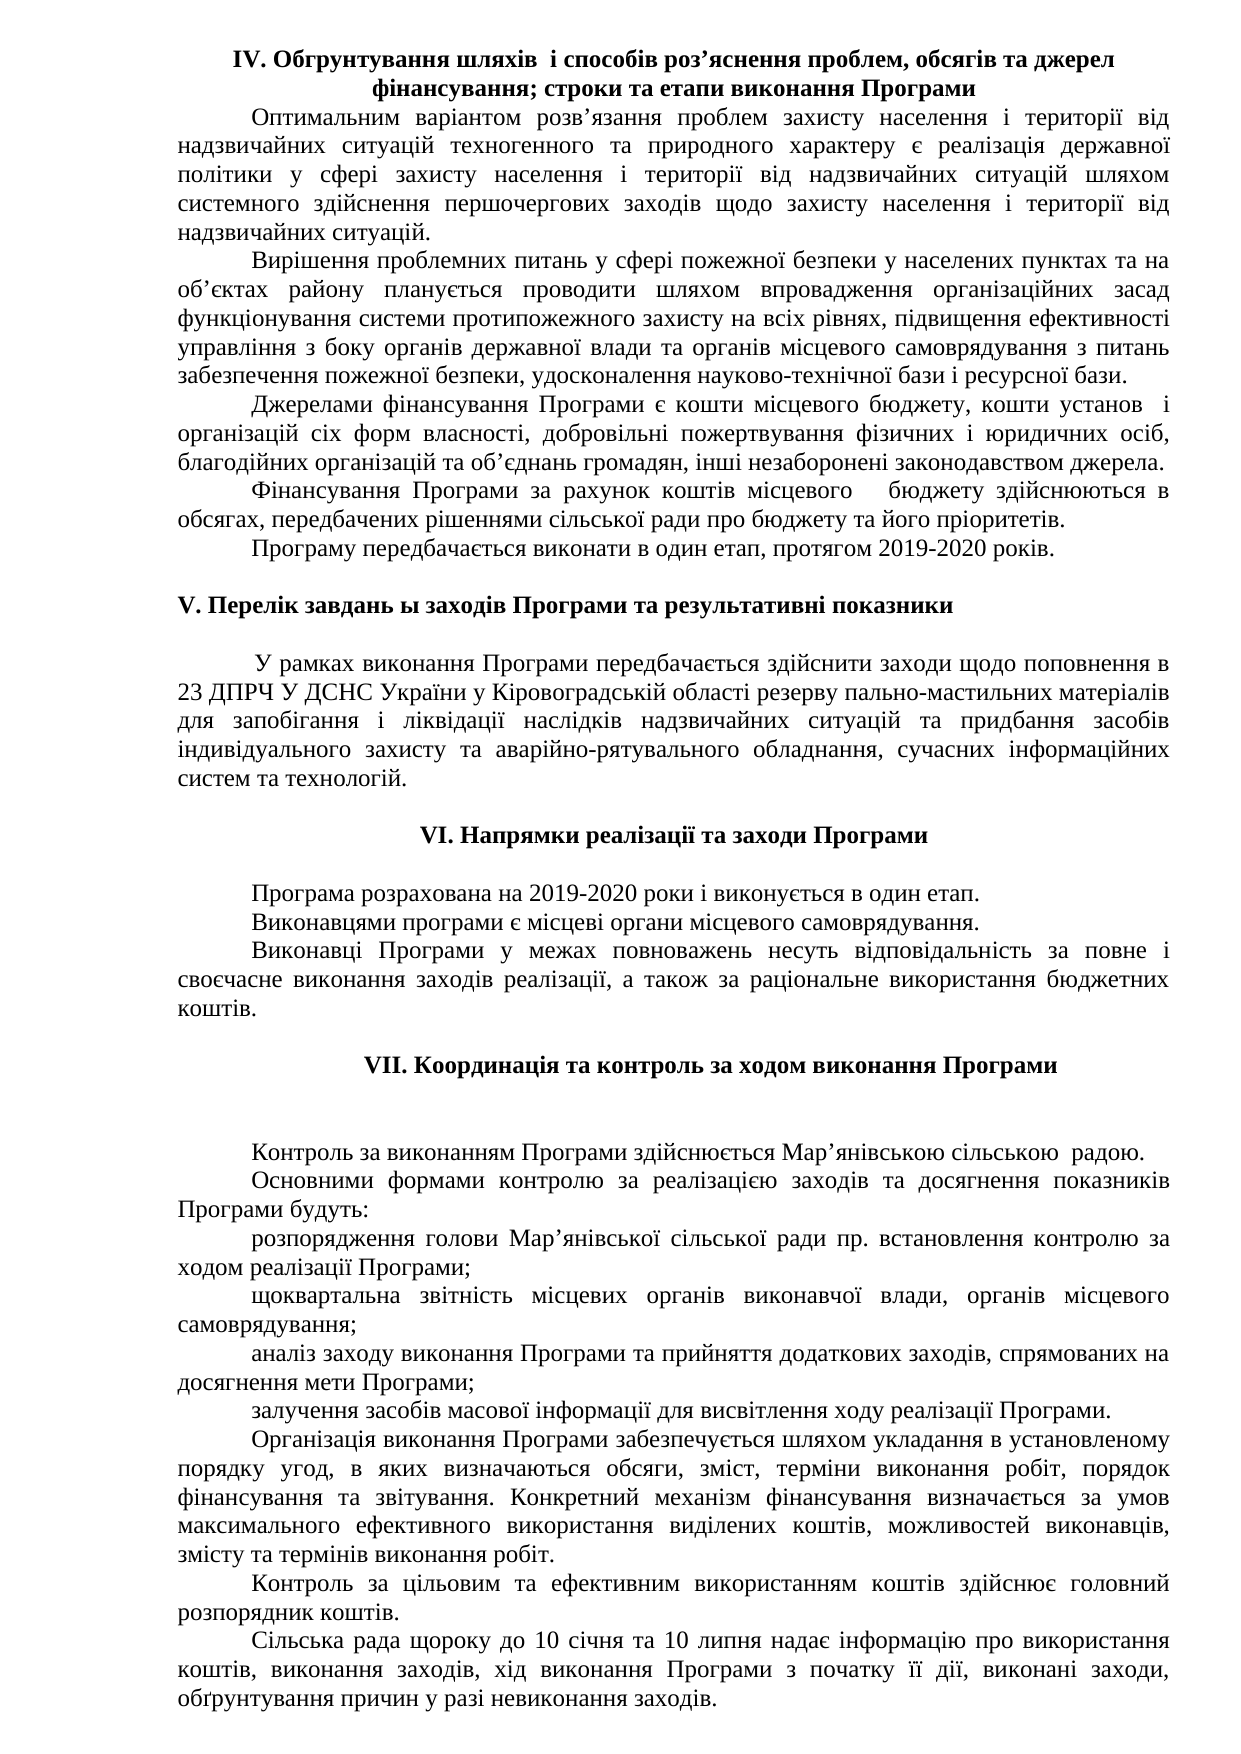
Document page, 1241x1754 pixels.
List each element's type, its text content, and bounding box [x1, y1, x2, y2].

text Сільська рада щороку до 10 січня та 10 липня надає інформацію про використання коштів, виконання заходів, хід виконання Програми з початку її дії, виконані заходи, обґрунтування причин у разі невиконання заходів. [177, 1626, 1171, 1712]
text VII. Координація та контроль за ходом виконання Програми [177, 1051, 1171, 1079]
text Контроль за виконанням Програми здійснюється Мар’янівською сільською радою. [177, 1137, 1171, 1166]
text щоквартальна звітність місцевих органів виконавчої влади, органів місцевого самоврядування; [177, 1281, 1171, 1338]
text Програма розрахована на 2019-2020 роки і виконується в один етап. [177, 878, 1171, 907]
text Виконавцями програми є місцеві органи місцевого самоврядування. [177, 907, 1171, 936]
text VI. Напрямки реалізації та заходи Програми [177, 821, 1171, 849]
text Виконавці Програми у межах повноважень несуть відповідальність за повне і своєчасне виконання заходів реалізації, а також за раціональне використання бюджетних коштів. [177, 936, 1171, 1022]
text ІV. Обгрунтування шляхів і способів роз’яснення проблем, обсягів та джерел фінансування; строки та етапи виконання Програми [177, 44, 1171, 102]
text V. Перелік завдань ы заходів Програми та результативні показники [177, 591, 1171, 619]
text аналіз заходу виконання Програми та прийняття додаткових заходів, спрямованих на досягнення мети Програми; [177, 1338, 1171, 1396]
text Програму передбачається виконати в один етап, протягом 2019-2020 років. [177, 533, 1171, 562]
text Контроль за цільовим та ефективним використанням коштів здійснює головний розпорядник коштів. [177, 1568, 1171, 1626]
text залучення засобів масової інформації для висвітлення ходу реалізації Програми. [177, 1396, 1171, 1424]
text Основними формами контролю за реалізацією заходів та досягнення показників Програми будуть: [177, 1166, 1171, 1223]
text Організація виконання Програми забезпечується шляхом укладання в установленому порядку угод, в яких визначаються обсяги, зміст, терміни виконання робіт, порядок фінансування та звітування. Конкретний механізм фінансування визначається за умов максимального ефективного використання виділених коштів, можливостей виконавців, змісту та термінів виконання робіт. [177, 1424, 1171, 1568]
text розпорядження голови Мар’янівської сільської ради пр. встановлення контролю за ходом реалізації Програми; [177, 1223, 1171, 1281]
text Вирішення проблемних питань у сфері пожежної безпеки у населених пунктах та на об’єктах району планується проводити шляхом впровадження організаційних засад функціонування системи протипожежного захисту на всіх рівнях, підвищення ефективності управління з боку органів державної влади та органів місцевого самоврядування з питань забезпечення пожежної безпеки, удосконалення науково-технічної бази і ресурсної бази. [177, 246, 1171, 389]
text Оптимальним варіантом розв’язання проблем захисту населення і території від надзвичайних ситуацій техногенного та природного характеру є реалізація державної політики у сфері захисту населення і території від надзвичайних ситуацій шляхом системного здійснення першочергових заходів щодо захисту населення і території від надзвичайних ситуацій. [177, 102, 1171, 246]
text У рамках виконання Програми передбачається здійснити заходи щодо поповнення в 23 ДПРЧ У ДСНС України у Кіровоградській області резерву пально-мастильних матеріалів для запобігання і ліквідації наслідків надзвичайних ситуацій та придбання засобів індивідуального захисту та аварійно-рятувального обладнання, сучасних інформаційних систем та технологій. [177, 648, 1171, 792]
text Фінансування Програми за рахунок коштів місцевого бюджету здійснюються в обсягах, передбачених рішеннями сільської ради про бюджету та його пріоритетів. [177, 476, 1171, 533]
text Джерелами фінансування Програми є кошти місцевого бюджету, кошти установ і організацій сіх форм власності, добровільні пожертвування фізичних і юридичних осіб, благодійних організацій та об’єднань громадян, інші незаборонені законодавством джерела. [177, 389, 1171, 476]
